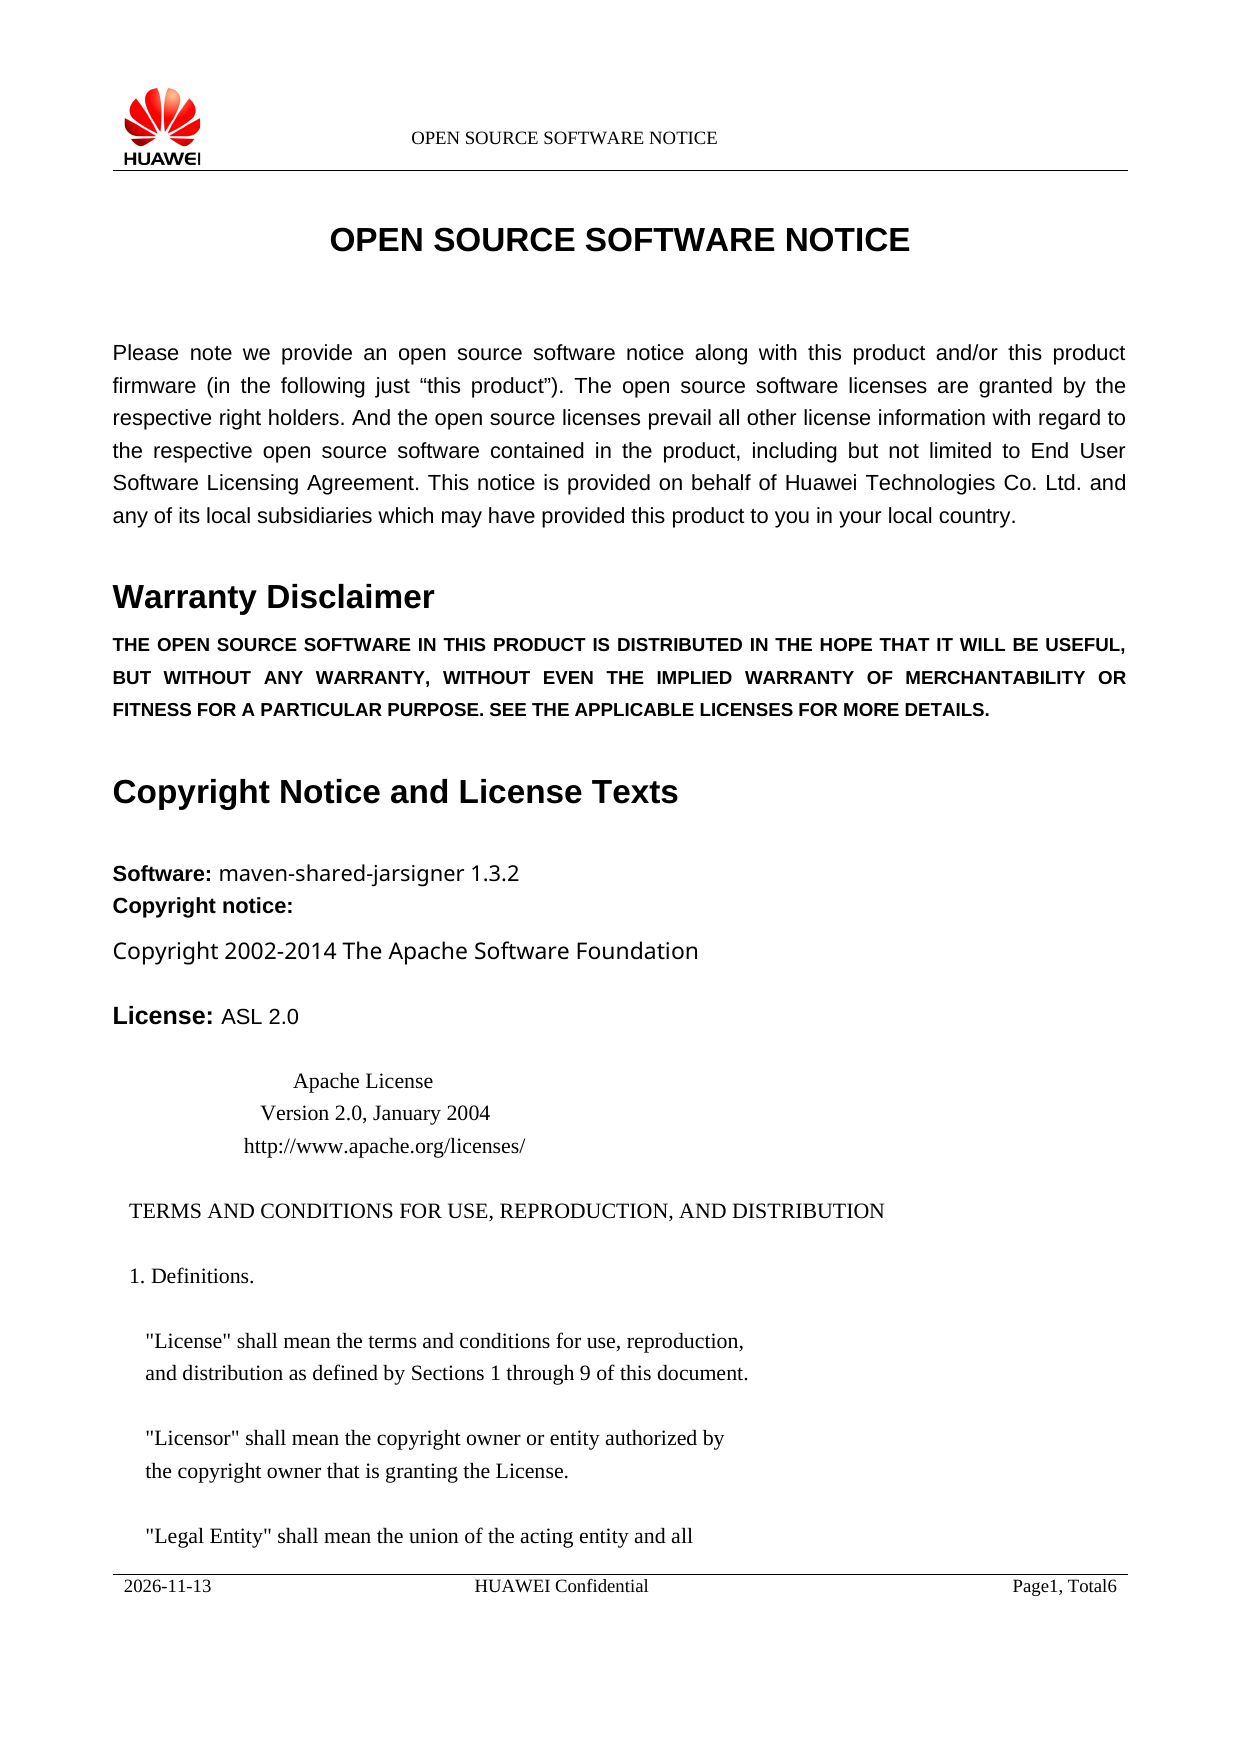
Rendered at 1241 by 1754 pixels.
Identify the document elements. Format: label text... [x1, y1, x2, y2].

title Software: maven-shared-jarsigner 1.3.2 [112, 856, 1128, 889]
text The open source software in this product is distributed in the hope that it will be useful, but WITHOUT ANY WARRANTY, without even the implied warranty of MERCHANTABILITY or FITNESS FOR A PARTICULAR PURPOSE. See the applicable licenses for more details. [112, 629, 1128, 726]
text OPEN SOURCE SOFTWARE NOTICE [112, 206, 1128, 271]
text Copyright notice: [112, 889, 1128, 921]
text License: ASL 2.0 [112, 999, 1128, 1031]
picture [124, 88, 201, 165]
text Copyright 2002-2014 The Apache Software Foundation [112, 934, 1128, 999]
text Warranty Disclaimer [112, 564, 1128, 629]
text Please note we provide an open source software notice along with this product and/or this product firmware (in the following just “this product”). The open source software licenses are granted by the respective right holders. And the open source licenses prevail all other license information with regard to the respective open source software contained in the product, including but not limited to End User Software Licensing Agreement. This notice is provided on behalf of Huawei Technologies Co. Ltd. and any of its local subsidiaries which may have provided this product to you in your local country. [112, 336, 1128, 531]
text Copyright Notice and License Texts [112, 759, 1128, 824]
